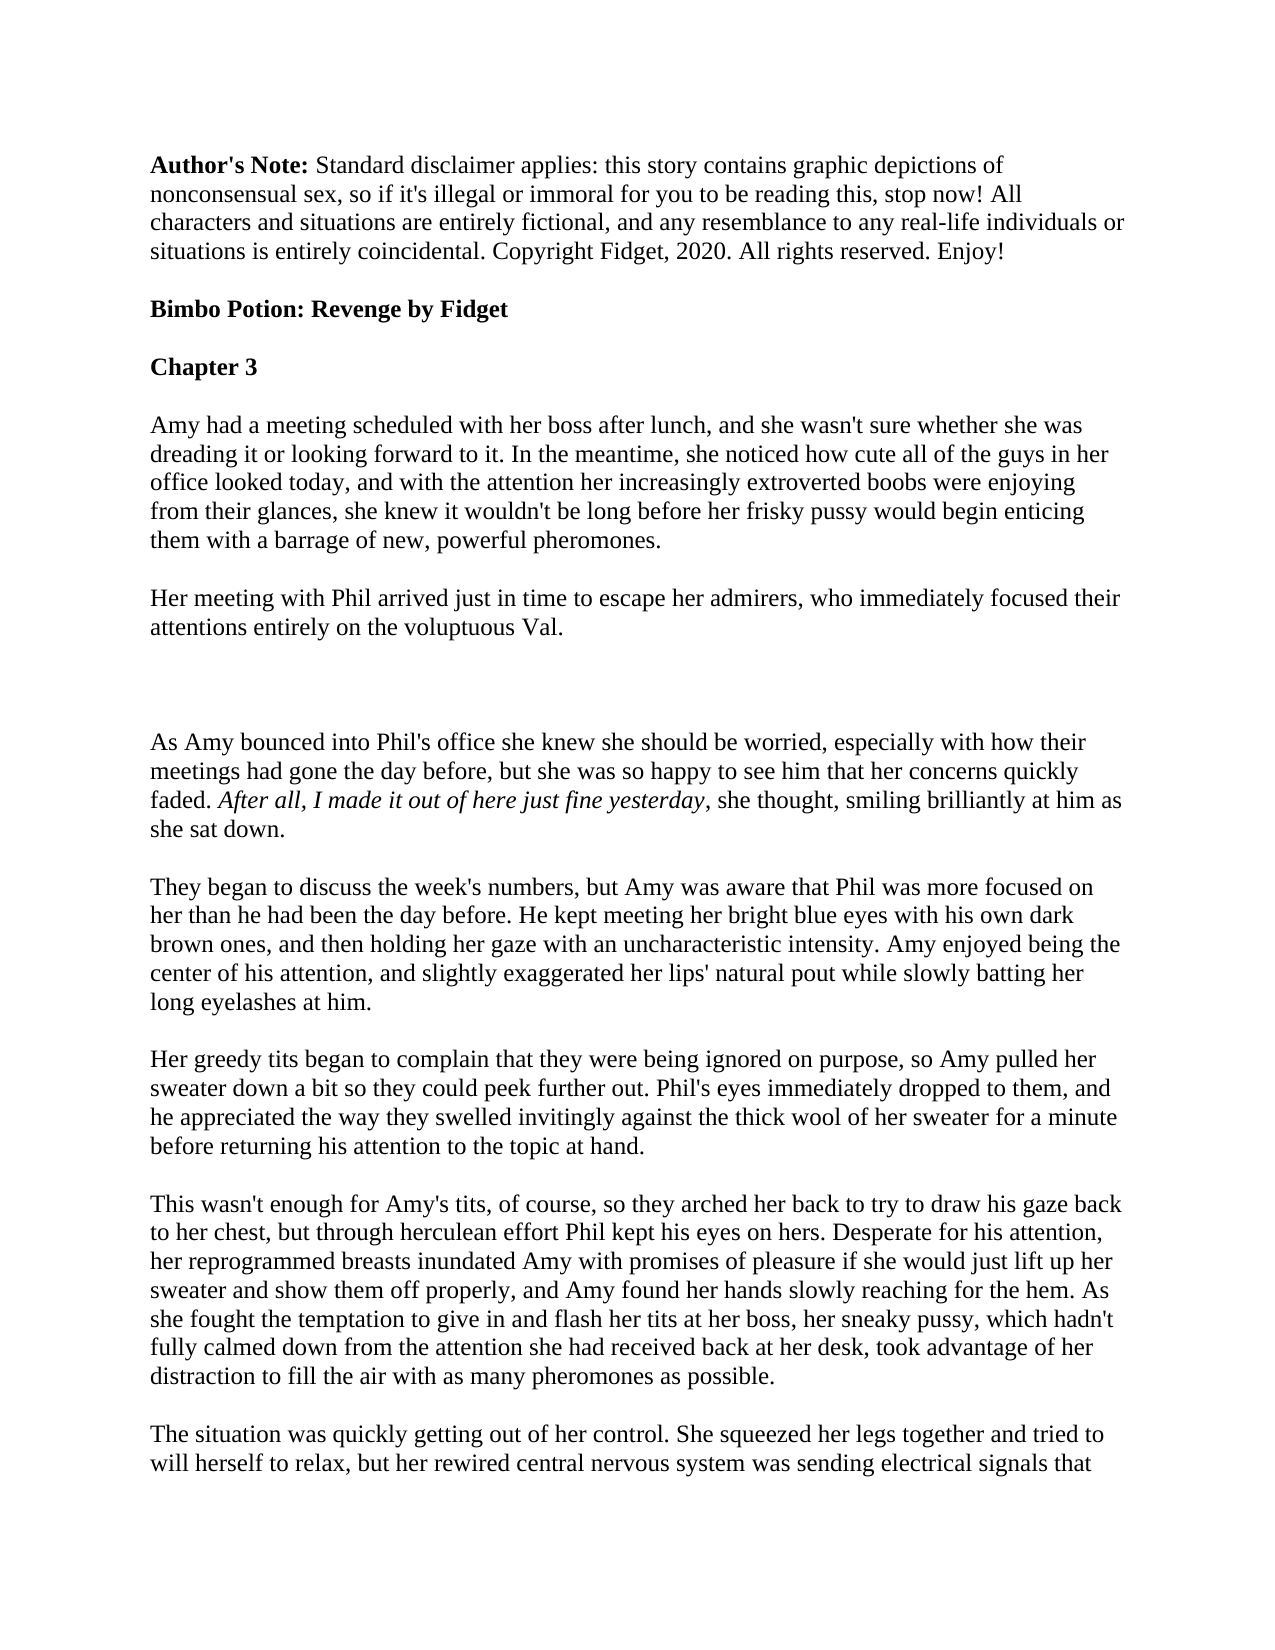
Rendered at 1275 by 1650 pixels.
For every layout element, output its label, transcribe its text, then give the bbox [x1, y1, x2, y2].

text Bimbo Potion: Revenge by Fidget [150, 294, 1125, 323]
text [150, 1419, 1125, 1477]
text Her meeting with Phil arrived just in time to escape her admirers, who immediately focused their attentions entirely on the voluptuous Val. [150, 583, 1125, 640]
text This wasn't enough for Amy's tits, of course, so they arched her back to try to draw his gaze back to her chest, but through herculean effort Phil kept his eyes on hers. Desperate for his attention, her reprogrammed breasts inundated Amy with promises of pleasure if she would just lift up her sweater and show them off properly, and Amy found her hands slowly reaching for the hem. As she fought the temptation to give in and flash her tits at her boss, her sneaky pussy, which hadn't fully calmed down from the attention she had received back at her desk, took advantage of her distraction to fill the air with as many pheromones as possible. [150, 1189, 1125, 1390]
text Her greedy tits began to complain that they were being ignored on purpose, so Amy pulled her sweater down a bit so they could peek further out. Phil's eyes immediately dropped to them, and he appreciated the way they swelled invitingly against the thick wool of her sweater for a minute before returning his attention to the topic at hand. [150, 1044, 1125, 1159]
text They began to discuss the week's numbers, but Amy was aware that Phil was more focused on her than he had been the day before. He kept meeting her bright blue eyes with his own dark brown ones, and then holding her gaze with an uncharacteristic intensity. Amy enjoyed being the center of his attention, and slightly exaggerated her lips' natural pout while slowly batting her long eyelashes at him. [150, 872, 1125, 1015]
text Amy had a meeting scheduled with her boss after lunch, and she wasn't sure whether she was dreading it or looking forward to it. In the meantime, she noticed how cute all of the guys in her office looked today, and with the attention her increasingly extroverted boobs were enjoying from their glances, she knew it wouldn't be long before her frisky pussy would begin enticing them with a barrage of new, powerful pheromones. [150, 410, 1125, 554]
text As Amy bounced into Phil's office she knew she should be worried, especially with how their meetings had gone the day before, but she was so happy to see him that her concerns quickly faded. After all, I made it out of here just fine yesterday, she thought, smiling brilliantly at him as she sat down. [150, 727, 1125, 842]
text Chapter 3 [150, 352, 1125, 381]
text Author's Note: Standard disclaimer applies: this story contains graphic depictions of nonconsensual sex, so if it's illegal or immoral for you to be reading this, stop now! All characters and situations are entirely fictional, and any resemblance to any real-life individuals or situations is entirely coincidental. Copyright Fidget, 2020. All rights reserved. Enjoy! [150, 150, 1125, 265]
